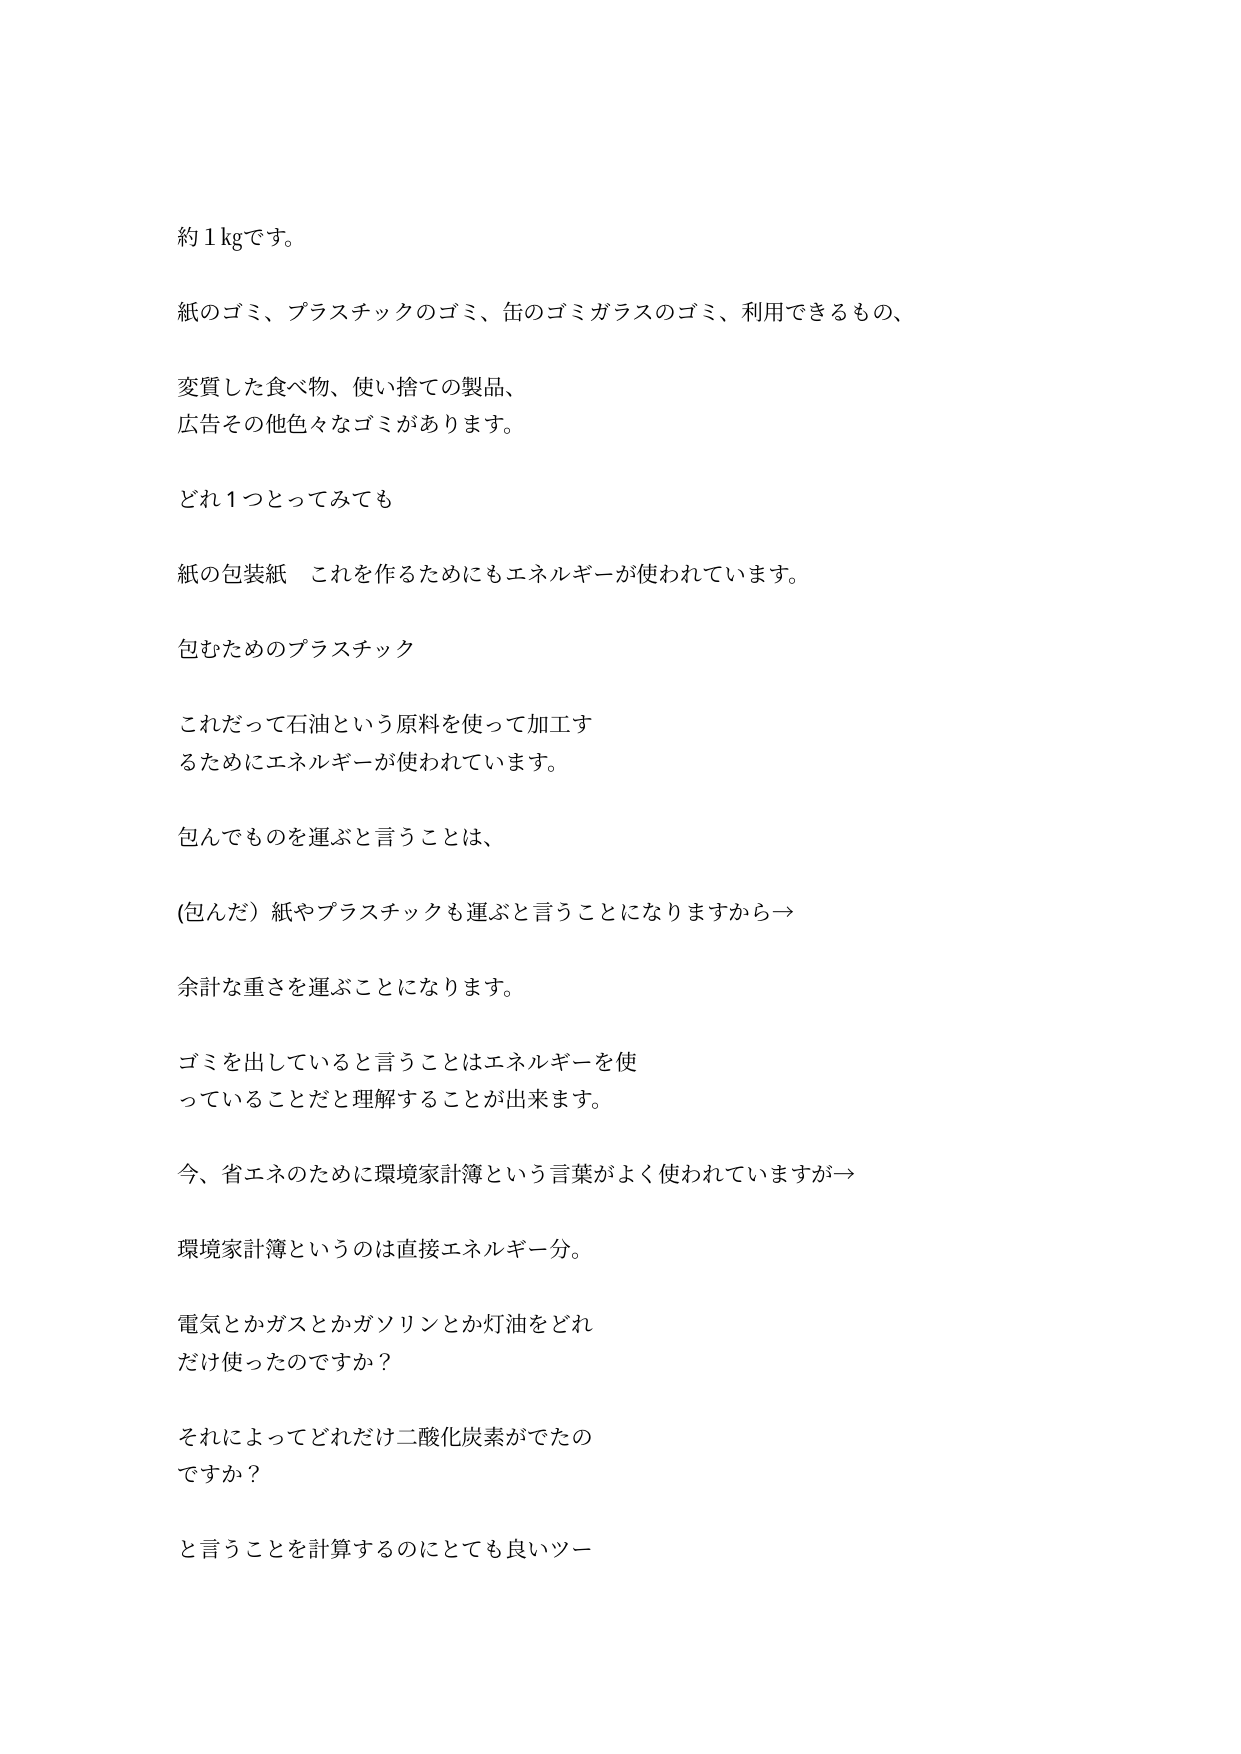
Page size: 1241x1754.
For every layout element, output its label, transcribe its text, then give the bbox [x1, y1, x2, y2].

text 約１㎏です。 [177, 217, 1063, 254]
text 紙のゴミ、プラスチックのゴミ、缶のゴミガラスのゴミ、利用できるもの、 [177, 292, 1063, 329]
text それによってどれだけ二酸化炭素がでたの [177, 1417, 1063, 1454]
text と言うことを計算するのにとても良いツー [177, 1529, 1063, 1567]
text るためにエネルギーが使われています。 [177, 742, 1063, 779]
text (包んだ）紙やプラスチックも運ぶと言うことになりますから→ [177, 892, 1063, 929]
text ゴミを出していると言うことはエネルギーを使 [177, 1042, 1063, 1079]
text 変質した食べ物、使い捨ての製品、 [177, 367, 1063, 404]
text だけ使ったのですか？ [177, 1342, 1063, 1379]
text 広告その他色々なゴミがあります。 [177, 404, 1063, 442]
text 電気とかガスとかガソリンとか灯油をどれ [177, 1304, 1063, 1342]
text 紙の包装紙 これを作るためにもエネルギーが使われています。 [177, 554, 1063, 592]
text 環境家計簿というのは直接エネルギー分。 [177, 1229, 1063, 1267]
text どれ1つとってみても [177, 479, 1063, 517]
text 包んでものを運ぶと言うことは、 [177, 817, 1063, 854]
text 余計な重さを運ぶことになります。 [177, 967, 1063, 1004]
text っていることだと理解することが出来ます。 [177, 1079, 1063, 1117]
text これだって石油という原料を使って加工す [177, 704, 1063, 742]
text 今、省エネのために環境家計簿という言葉がよく使われていますが→ [177, 1154, 1063, 1192]
text 包むためのプラスチック [177, 629, 1063, 667]
text ですか？ [177, 1454, 1063, 1492]
